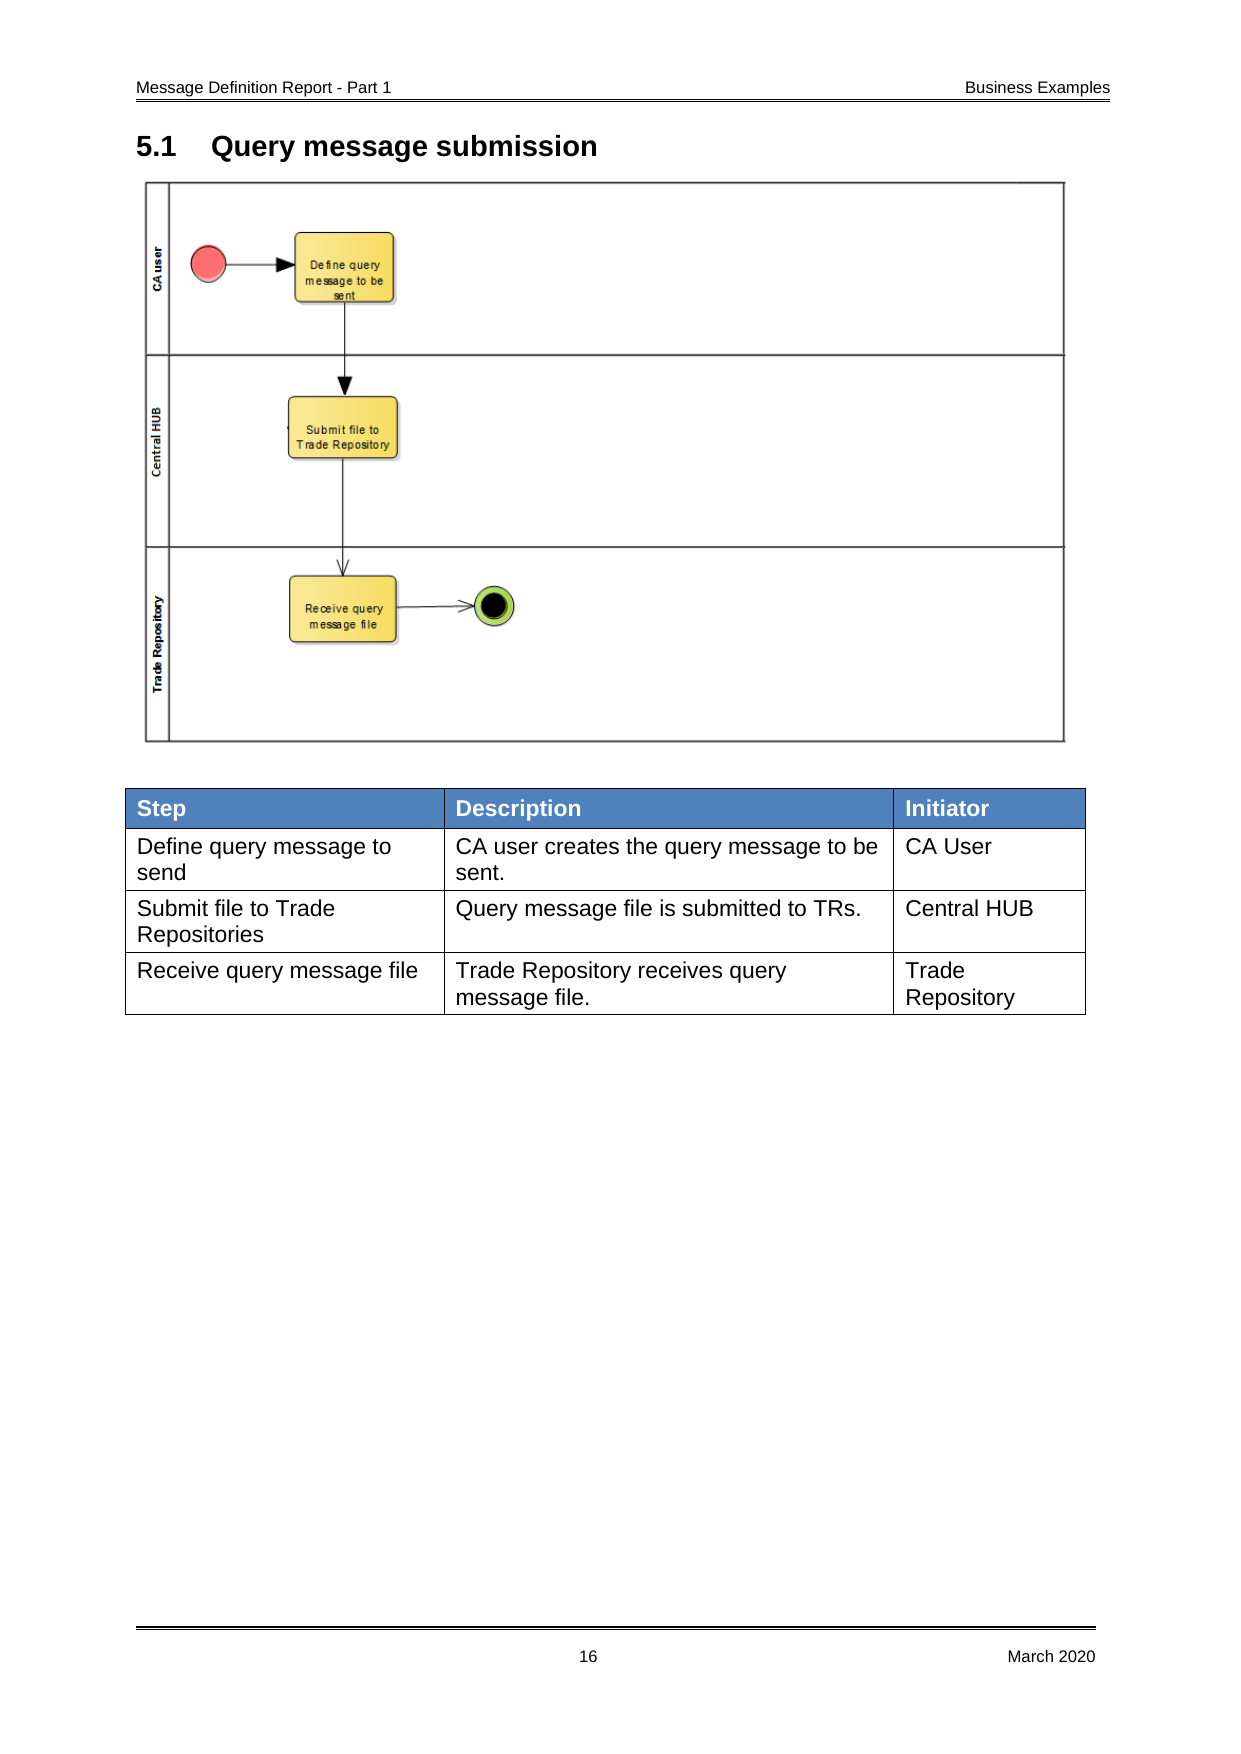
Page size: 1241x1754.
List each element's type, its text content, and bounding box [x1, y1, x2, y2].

table_header Description [445, 789, 893, 828]
table_cell Define query message to send [126, 829, 444, 890]
table_cell Central HUB [894, 891, 1085, 952]
table_header Initiator [894, 789, 1085, 828]
table_cell CA user creates the query message to be sent. [445, 829, 893, 890]
table_cell CA User [894, 829, 1085, 890]
table_cell Trade Repository receives query message file. [445, 953, 893, 1014]
table_cell Submit file to Trade Repositories [126, 891, 444, 952]
table_cell Receive query message file [126, 953, 444, 1014]
picture [135, 177, 1076, 749]
table_header Step [126, 789, 444, 828]
subtitle Query message submission [136, 129, 1104, 163]
table_cell Query message file is submitted to TRs. [445, 891, 893, 952]
table_cell Trade Repository [894, 953, 1085, 1014]
